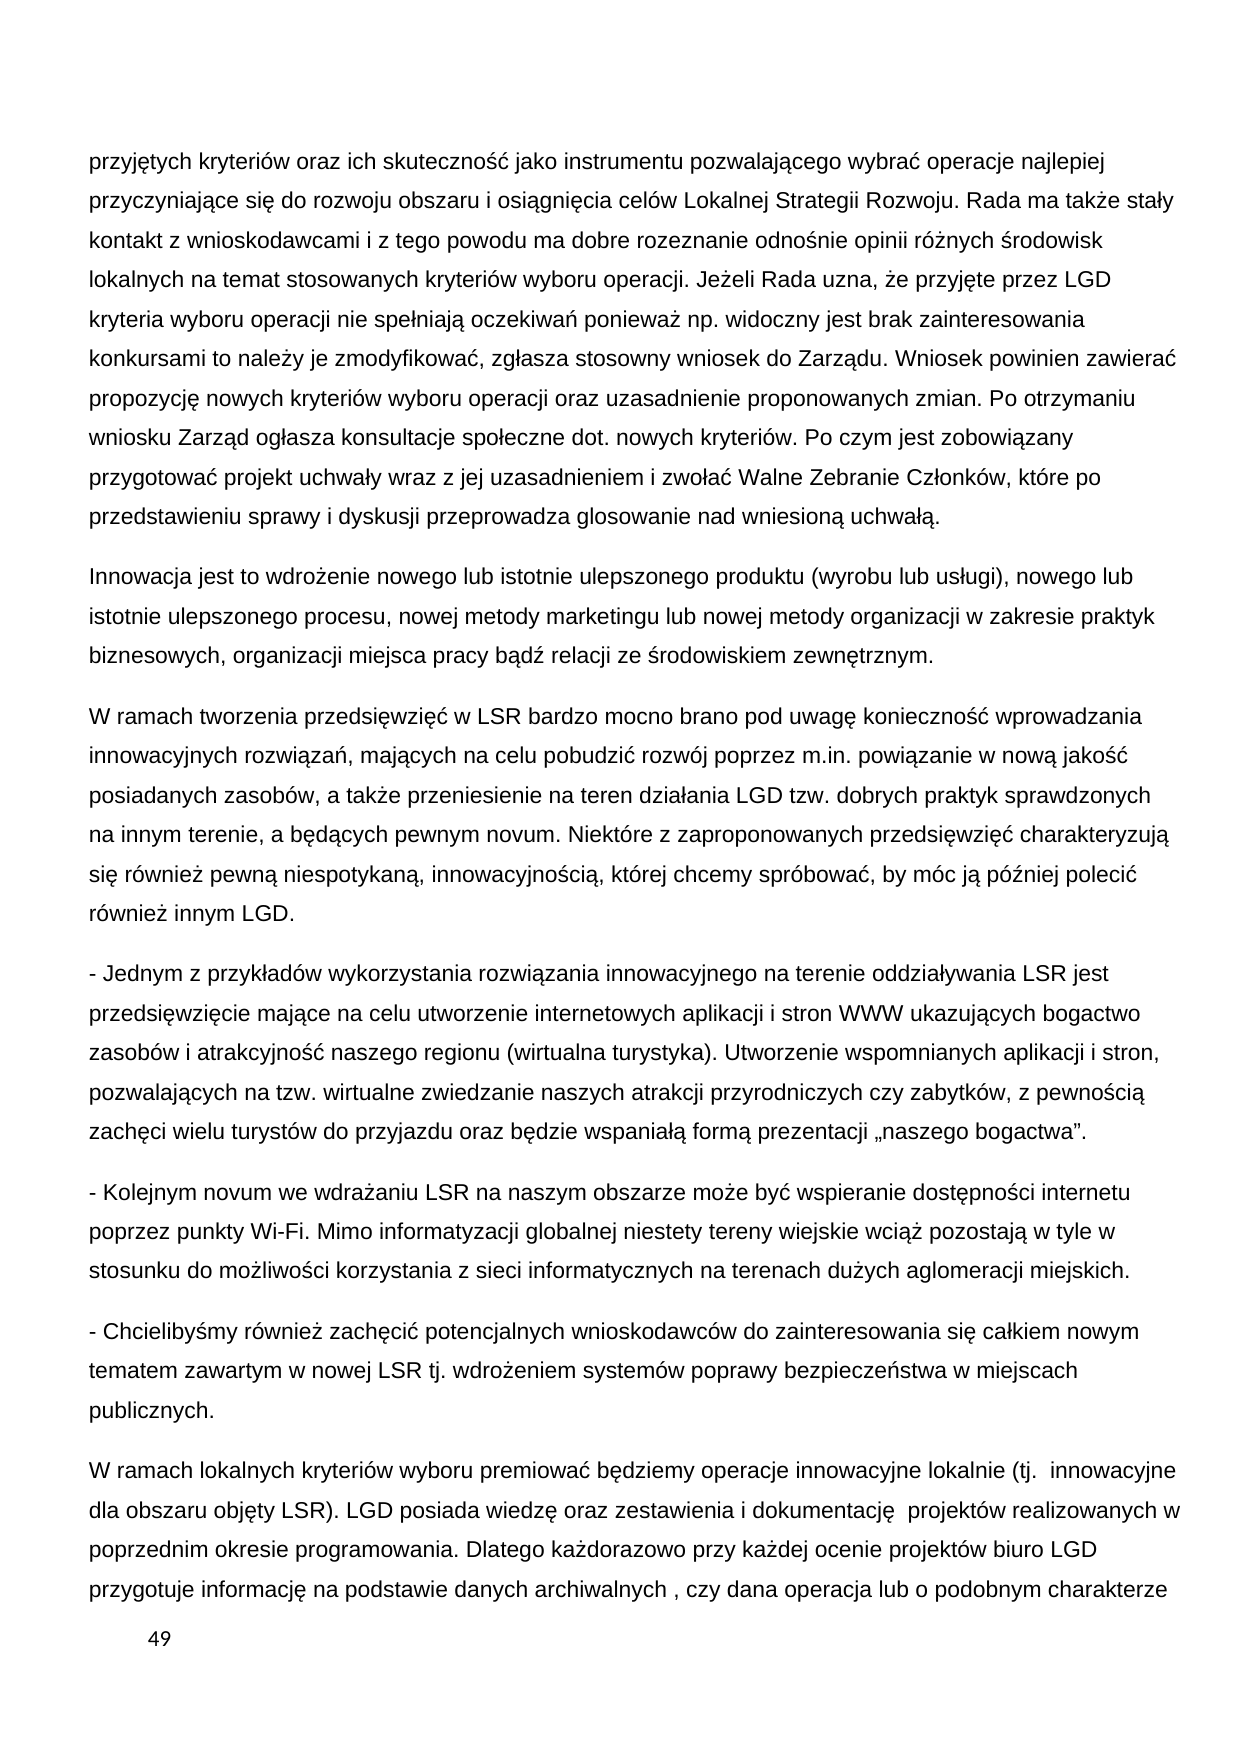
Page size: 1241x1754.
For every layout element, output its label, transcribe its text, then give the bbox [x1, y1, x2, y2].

text - Chcielibyśmy również zachęcić potencjalnych wnioskodawców do zainteresowania się całkiem nowym tematem zawartym w nowej LSR tj. wdrożeniem systemów poprawy bezpieczeństwa w miejscach publicznych. [89, 1318, 1181, 1423]
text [89, 1457, 1181, 1602]
text Innowacja jest to wdrożenie nowego lub istotnie ulepszonego produktu (wyrobu lub usługi), nowego lub istotnie ulepszonego procesu, nowej metody marketingu lub nowej metody organizacji w zakresie praktyk biznesowych, organizacji miejsca pracy bądź relacji ze środowiskiem zewnętrznym. [89, 563, 1181, 669]
text - Jednym z przykładów wykorzystania rozwiązania innowacyjnego na terenie oddziaływania LSR jest przedsięwzięcie mające na celu utworzenie internetowych aplikacji i stron WWW ukazujących bogactwo zasobów i atrakcyjność naszego regionu (wirtualna turystyka). Utworzenie wspomnianych aplikacji i stron, pozwalających na tzw. wirtualne zwiedzanie naszych atrakcji przyrodniczych czy zabytków, z pewnością zachęci wielu turystów do przyjazdu oraz będzie wspaniałą formą prezentacji „naszego bogactwa”. [89, 960, 1181, 1144]
text - Kolejnym novum we wdrażaniu LSR na naszym obszarze może być wspieranie dostępności internetu poprzez punkty Wi-Fi. Mimo informatyzacji globalnej niestety tereny wiejskie wciąż pozostają w tyle w stosunku do możliwości korzystania z sieci informatycznych na terenach dużych aglomeracji miejskich. [89, 1178, 1181, 1284]
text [89, 148, 1181, 529]
text W ramach tworzenia przedsięwzięć w LSR bardzo mocno brano pod uwagę konieczność wprowadzania innowacyjnych rozwiązań, mających na celu pobudzić rozwój poprzez m.in. powiązanie w nową jakość posiadanych zasobów, a także przeniesienie na teren działania LGD tzw. dobrych praktyk sprawdzonych na innym terenie, a będących pewnym novum. Niektóre z zaproponowanych przedsięwzięć charakteryzują się również pewną niespotykaną, innowacyjnością, której chcemy spróbować, by móc ją później polecić również innym LGD. [89, 703, 1181, 926]
